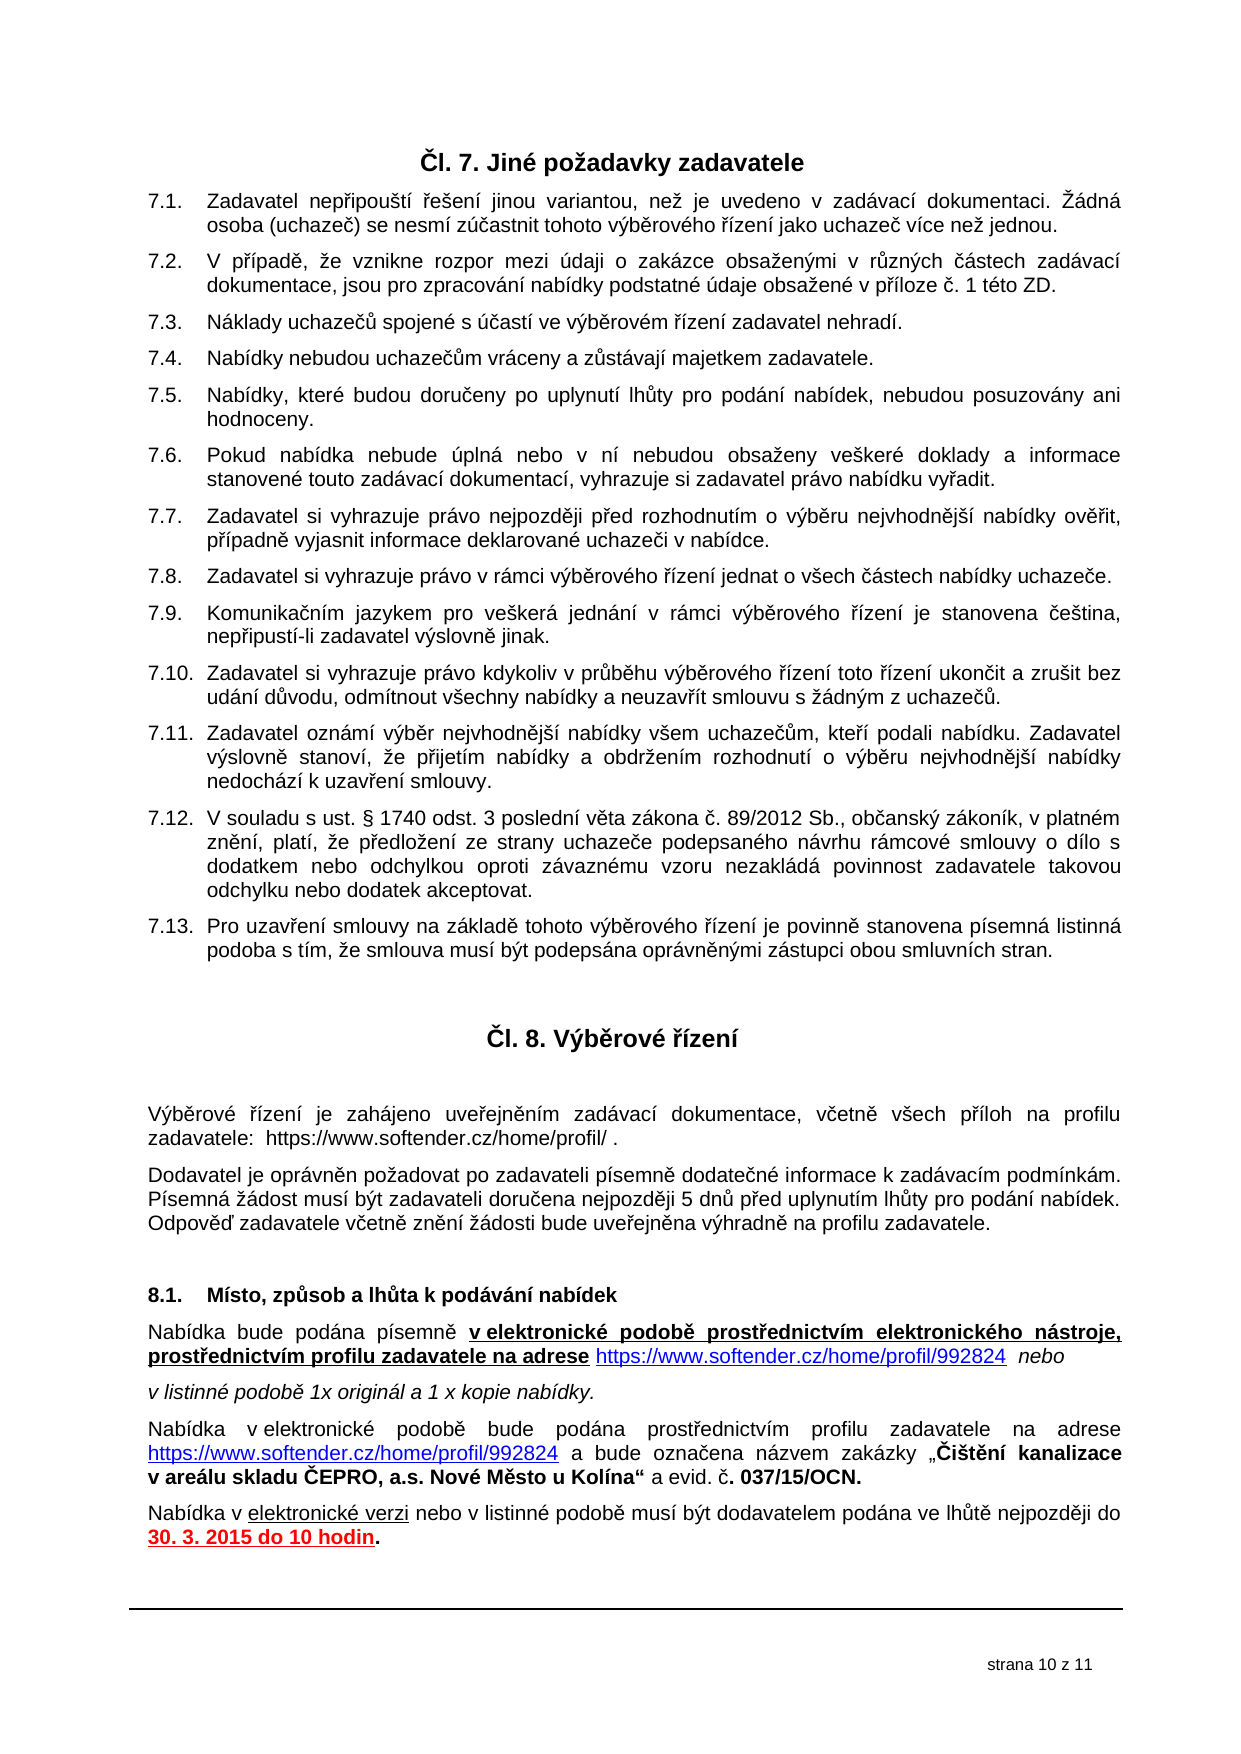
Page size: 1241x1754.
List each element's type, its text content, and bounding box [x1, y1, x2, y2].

text Zadavatel si vyhrazuje právo nejpozději před rozhodnutím o výběru nejvhodnější nabídky ověřit, případně vyjasnit informace deklarované uchazeči v nabídce. [148, 503, 1122, 551]
text Zadavatel si vyhrazuje právo kdykoliv v průběhu výběrového řízení toto řízení ukončit a zrušit bez udání důvodu, odmítnout všechny nabídky a neuzavřít smlouvu s žádným z uchazečů. [148, 661, 1122, 709]
text Výběrové řízení [102, 1024, 1122, 1053]
text Zadavatel si vyhrazuje právo v rámci výběrového řízení jednat o všech částech nabídky uchazeče. [148, 564, 1122, 588]
text v listinné podobě 1x originál a 1 x kopie nabídky. [148, 1380, 1122, 1404]
text Komunikačním jazykem pro veškerá jednání v rámci výběrového řízení je stanovena čeština, nepřipustí-li zadavatel výslovně jinak. [148, 600, 1122, 648]
text Nabídka v elektronické podobě bude podána prostřednictvím profilu zadavatele na adrese https://www.softender.cz/home/profil/992824 a bude označena názvem zakázky „Čištění kanalizace v areálu skladu ČEPRO, a.s. Nové Město u Kolína“ a evid. č. 037/15/OCN. [148, 1417, 1122, 1488]
text Zadavatel oznámí výběr nejvhodnější nabídky všem uchazečům, kteří podali nabídku. Zadavatel výslovně stanoví, že přijetím nabídky a obdržením rozhodnutí o výběru nejvhodnější nabídky nedochází k uzavření smlouvy. [148, 721, 1122, 793]
text Nabídky nebudou uchazečům vráceny a zůstávají majetkem zadavatele. [148, 346, 1122, 370]
text Zadavatel nepřipouští řešení jinou variantou, než je uvedeno v zadávací dokumentaci. Žádná osoba (uchazeč) se nesmí zúčastnit tohoto výběrového řízení jako uchazeč více než jednou. [148, 189, 1122, 237]
text Místo, způsob a lhůta k podávání nabídek [148, 1283, 1122, 1307]
text Nabídky, které budou doručeny po uplynutí lhůty pro podání nabídek, nebudou posuzovány ani hodnoceny. [148, 383, 1122, 431]
text Pokud nabídka nebude úplná nebo v ní nebudou obsaženy veškeré doklady a informace stanovené touto zadávací dokumentací, vyhrazuje si zadavatel právo nabídku vyřadit. [148, 443, 1122, 491]
text Náklady uchazečů spojené s účastí ve výběrovém řízení zadavatel nehradí. [148, 310, 1122, 334]
text Nabídka v elektronické verzi nebo v listinné podobě musí být dodavatelem podána ve lhůtě nejpozději do 30. 3. 2015 do 10 hodin. [148, 1501, 1122, 1549]
text Jiné požadavky zadavatele [102, 148, 1122, 176]
text Dodavatel je oprávněn požadovat po zadavateli písemně dodatečné informace k zadávacím podmínkám. Písemná žádost musí být zadavateli doručena nejpozději 5 dnů před uplynutím lhůty pro podání nabídek. Odpověď zadavatele včetně znění žádosti bude uveřejněna výhradně na profilu zadavatele. [148, 1162, 1122, 1234]
text Pro uzavření smlouvy na základě tohoto výběrového řízení je povinně stanovena písemná listinná podoba s tím, že smlouva musí být podepsána oprávněnými zástupci obou smluvních stran. [148, 914, 1122, 962]
text Výběrové řízení je zahájeno uveřejněním zadávací dokumentace, včetně všech příloh na profilu zadavatele: https://www.softender.cz/home/profil/ . [148, 1102, 1122, 1150]
text Nabídka bude podána písemně v elektronické podobě prostřednictvím elektronického nástroje, prostřednictvím profilu zadavatele na adrese https://www.softender.cz/home/profil/992824 nebo [148, 1320, 1122, 1368]
text V souladu s ust. § 1740 odst. 3 poslední věta zákona č. 89/2012 Sb., občanský zákoník, v platném znění, platí, že předložení ze strany uchazeče podepsaného návrhu rámcové smlouvy o dílo s dodatkem nebo odchylkou oproti závaznému vzoru nezakládá povinnost zadavatele takovou odchylku nebo dodatek akceptovat. [148, 806, 1122, 901]
text V případě, že vznikne rozpor mezi údaji o zakázce obsaženými v různých částech zadávací dokumentace, jsou pro zpracování nabídky podstatné údaje obsažené v příloze č. 1 této ZD. [148, 249, 1122, 297]
